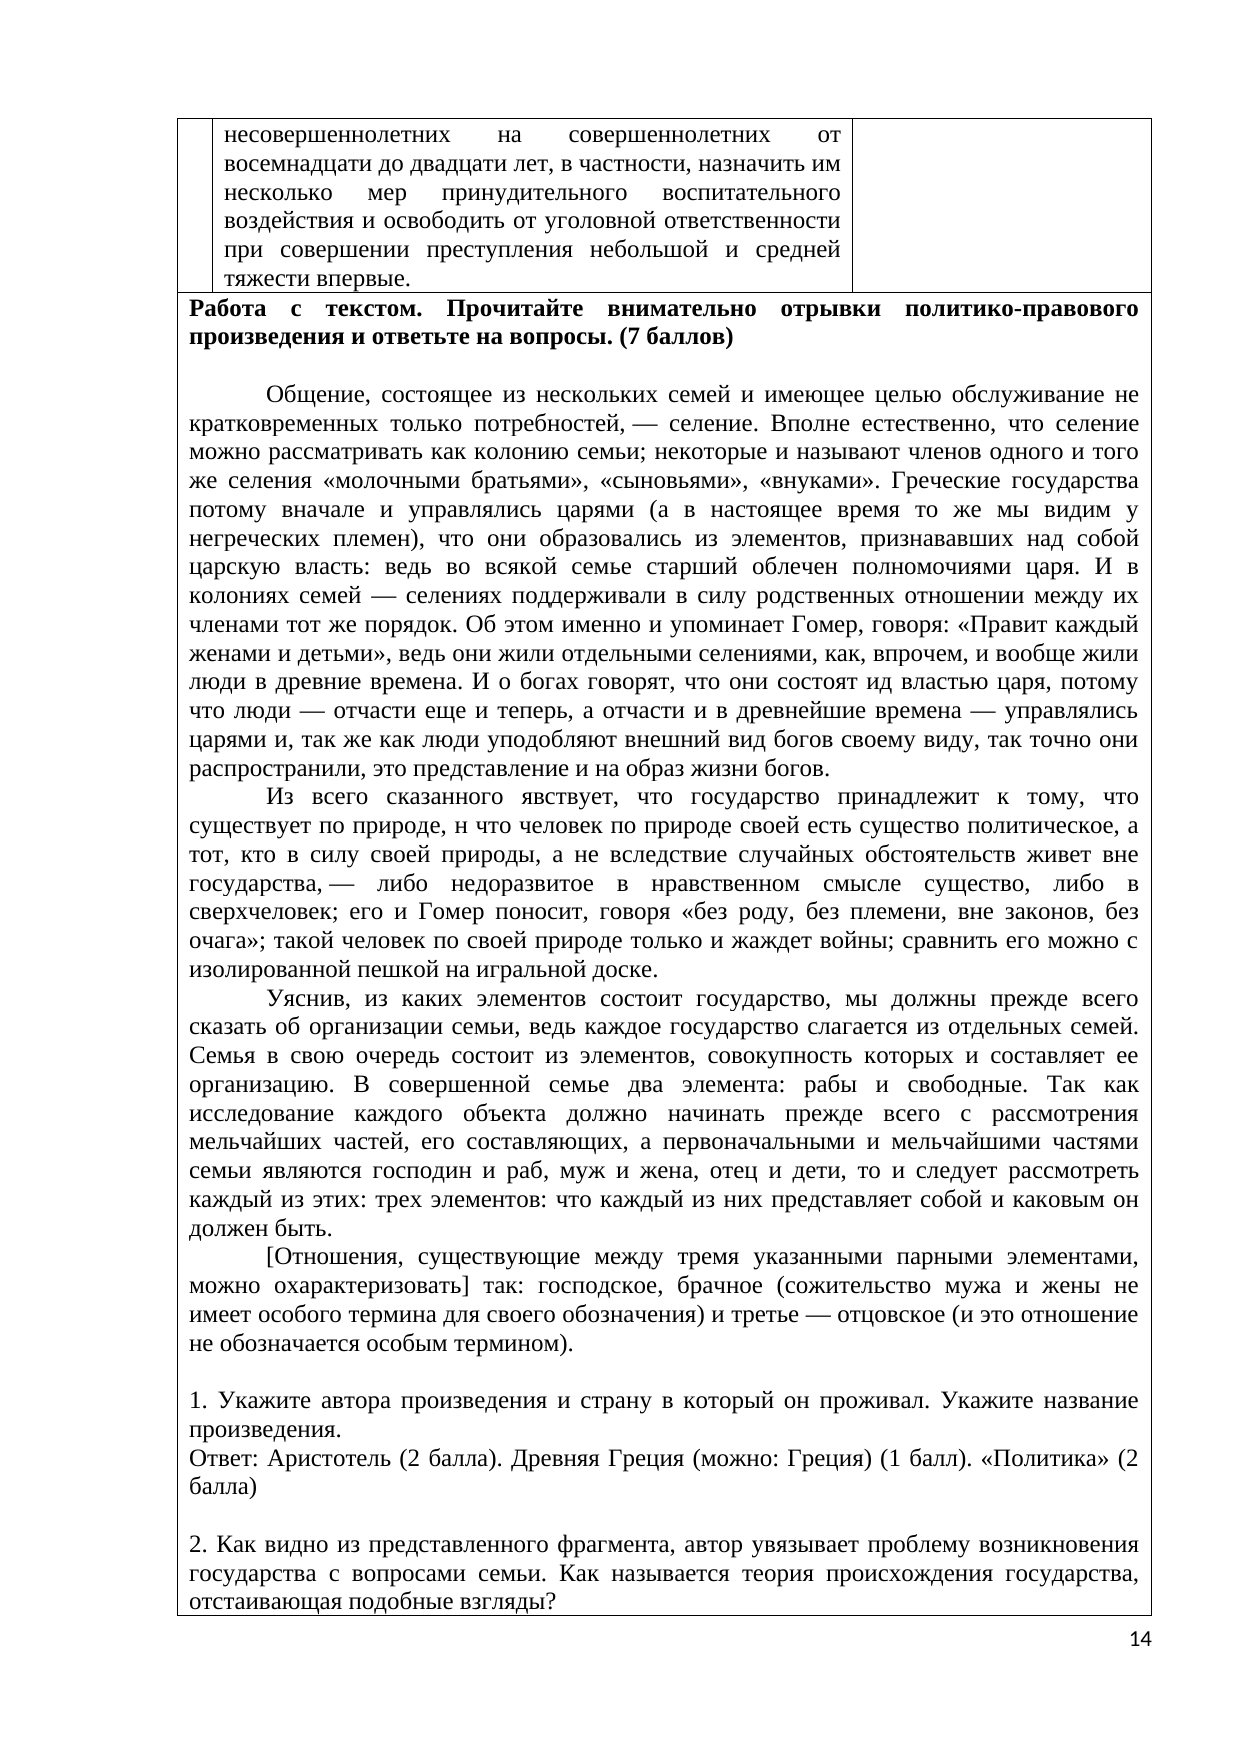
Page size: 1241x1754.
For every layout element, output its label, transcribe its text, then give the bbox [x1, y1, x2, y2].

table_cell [213, 119, 852, 292]
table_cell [178, 293, 1151, 1615]
table_cell 5 [178, 119, 212, 292]
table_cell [853, 119, 1151, 292]
